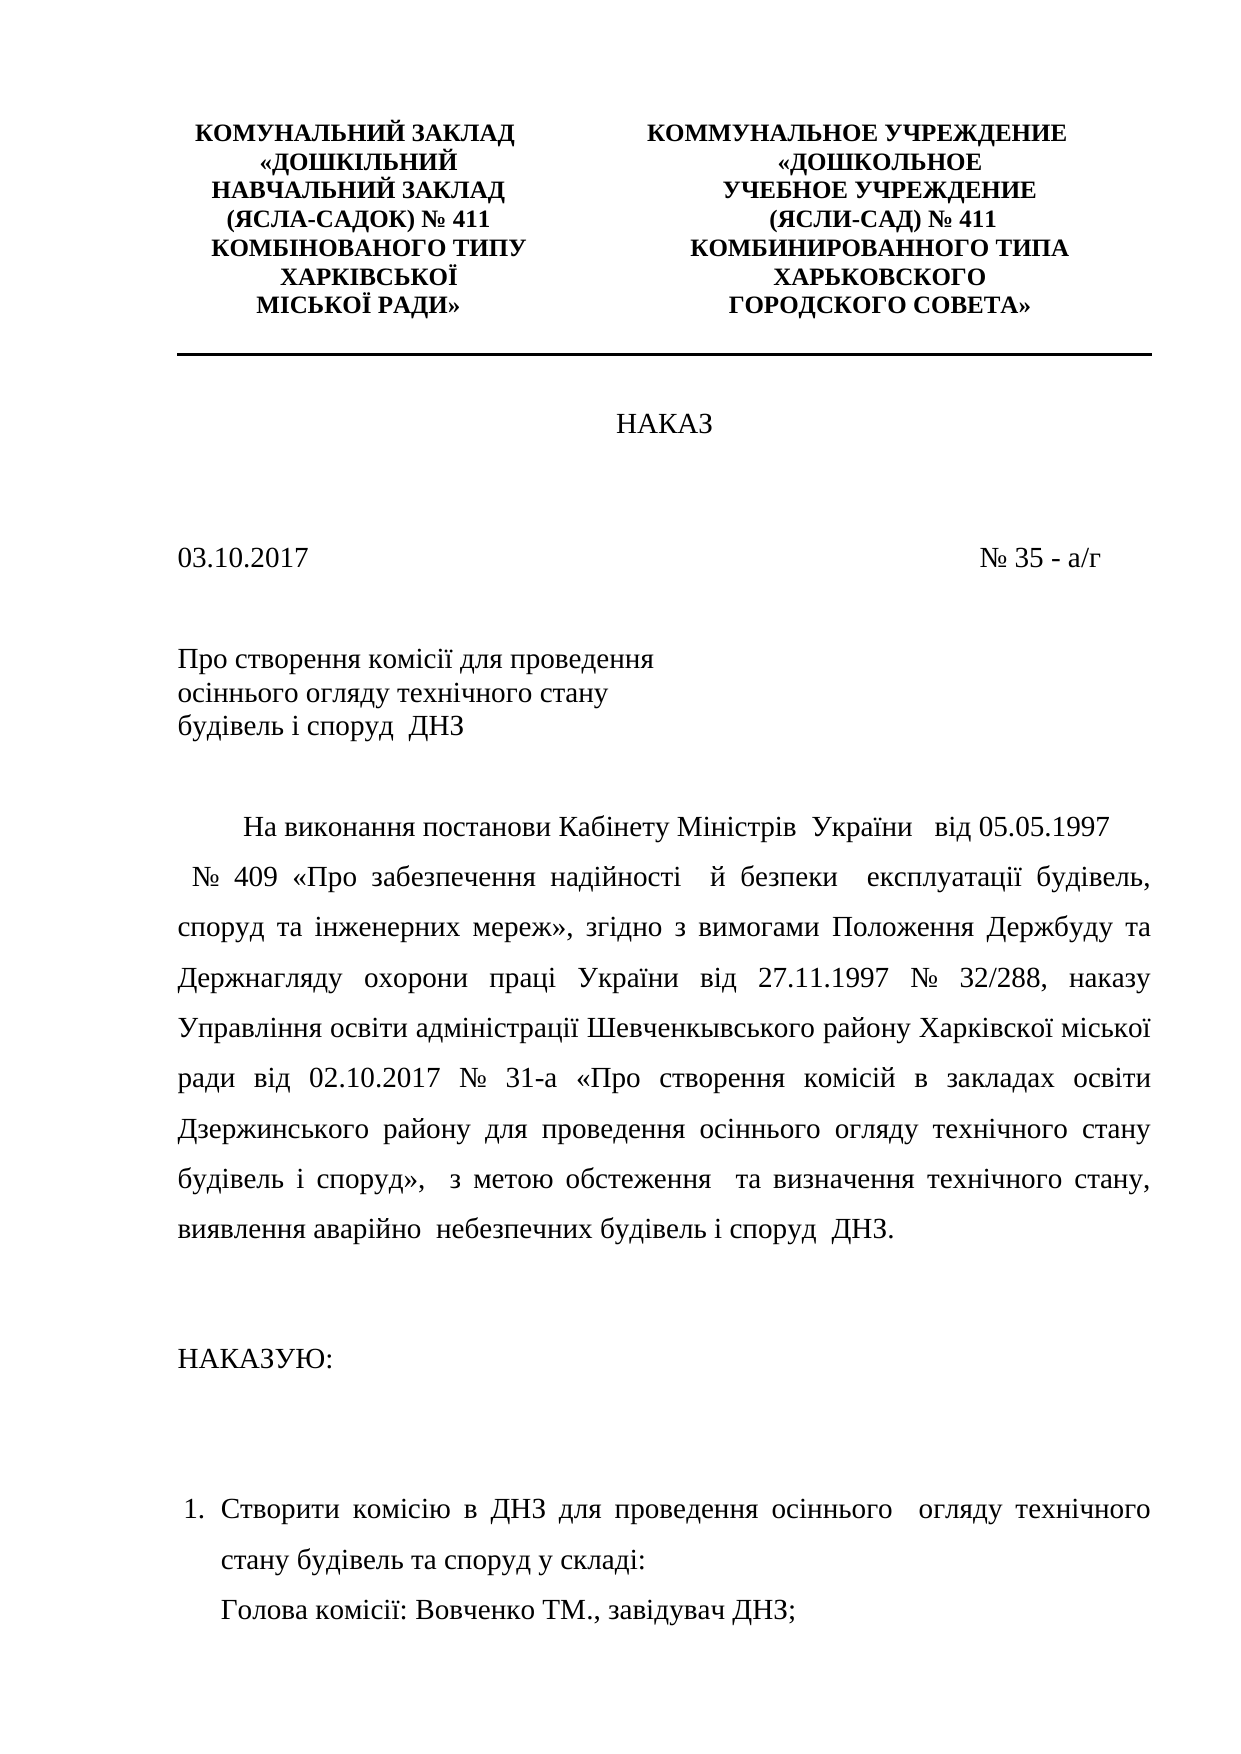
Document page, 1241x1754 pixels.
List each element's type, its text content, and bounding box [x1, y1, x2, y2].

text осіннього огляду технічного стану [177, 675, 1152, 708]
table_header КОММУНАЛЬНОЕ УЧРЕЖДЕНИЕ «ДОШКОЛЬНОЕ УЧЕБНОЕ УЧРЕЖДЕНИЕ (ЯСЛИ-САД) № 411 КОМБИНИРОВАННОГО ТИПА ХАРЬКОВСКОГО ГОРОДСКОГО СОВЕТА» [617, 118, 1142, 319]
text Про створення комісії для проведення [177, 641, 1152, 675]
text Голова комісії: Вовченко ТМ., завідувач ДНЗ; [221, 1592, 1152, 1626]
text № 409 «Про забезпечення надійності й безпеки експлуатації будівель, споруд та інженерних мереж», згідно з вимогами Положення Держбуду та Держнагляду охорони праці України від 27.11.1997 № 32/288, наказу Управління освіти адміністрації Шевченкывського району Харківскої міської ради від 02.10.2017 № 31-а «Про створення комісій в закладах освіти Дзержинського району для проведення осіннього огляду технічного стану будівель і споруд», з метою обстеження та визначення технічного стану, виявлення аварійно небезпечних будівель і споруд ДНЗ. [177, 859, 1152, 1245]
text НАКАЗ [177, 406, 1152, 440]
text На виконання постанови Кабінету Міністрів України від 05.05.1997 [177, 809, 1152, 842]
text 03.10.2017 № 35 - а/г [177, 541, 1152, 574]
text НАКАЗУЮ: [177, 1341, 1152, 1374]
list Створити комісію в ДНЗ для проведення осіннього огляду технічного стану будівель та споруд у складі: [183, 1492, 1152, 1576]
text будівель і споруд ДНЗ [177, 708, 1152, 742]
table_header КОМУНАЛЬНИЙ ЗАКЛАД «ДОШКІЛЬНИЙ НАВЧАЛЬНИЙ ЗАКЛАД (ЯСЛА-САДОК) № 411 КОМБІНОВАНОГО ТИПУ ХАРКІВСЬКОЇ МІСЬКОЇ РАДИ» [121, 118, 617, 319]
